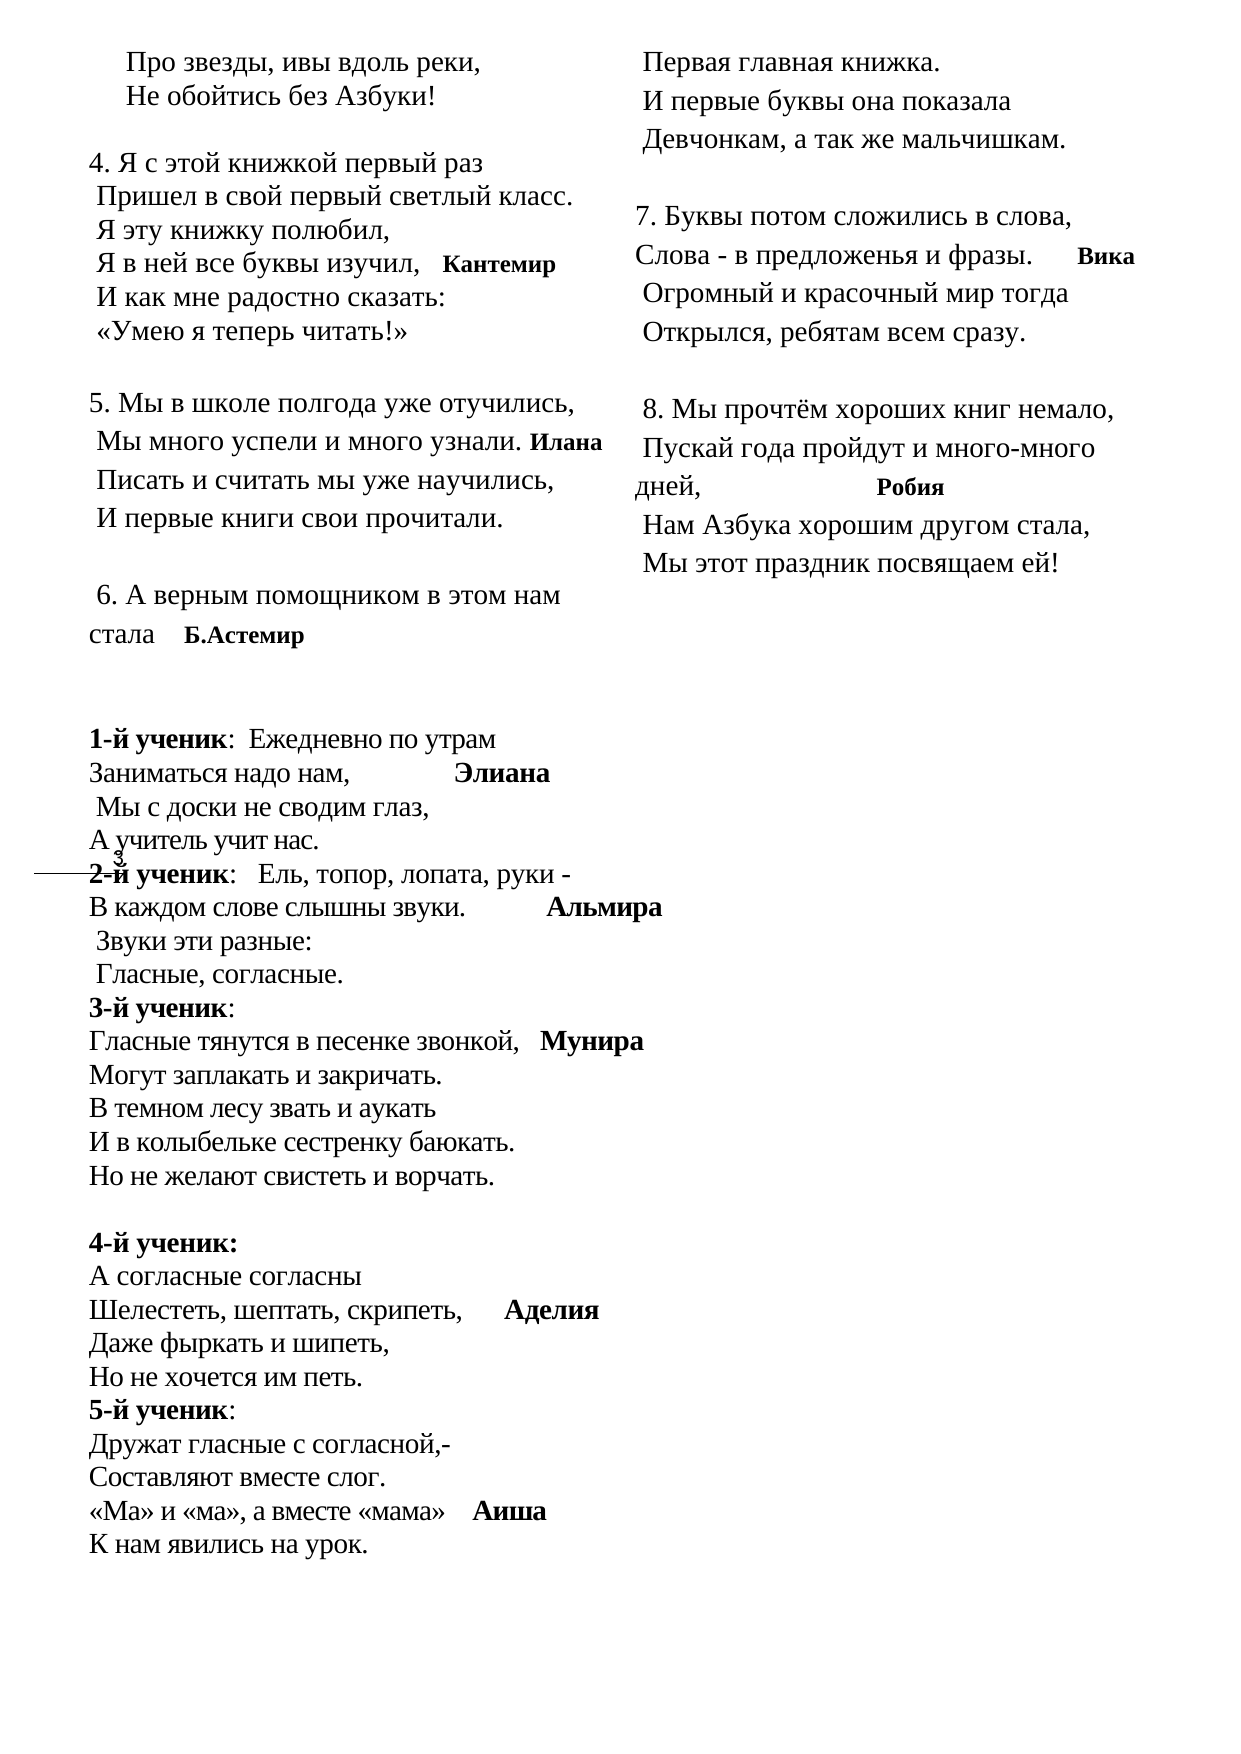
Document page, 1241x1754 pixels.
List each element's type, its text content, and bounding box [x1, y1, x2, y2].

text Даже фыркать и шипеть, [89, 1325, 1152, 1359]
text 8. Мы прочтём хороших книг немало, [635, 391, 1152, 425]
text «Ма» и «ма», а вместе «мама» Аиша [89, 1493, 1152, 1527]
text Звуки эти разные: [89, 923, 1152, 956]
text Огромный и красочный мир тогда [635, 276, 1152, 309]
text Гласные, согласные. [89, 956, 1152, 990]
text Заниматься надо нам, Элиана [89, 755, 1152, 789]
text В темном лесу звать и аукать [89, 1091, 1152, 1124]
text Открылся, ребятам всем сразу. [635, 314, 1152, 348]
text 5. Мы в школе полгода уже отучились, [89, 385, 605, 418]
text И в колыбельке сестренку баюкать. [89, 1124, 1152, 1158]
text 6. А верным помощником в этом нам стала Б.Астемир [89, 577, 605, 649]
text Про звезды, ивы вдоль реки, [118, 44, 605, 78]
text Но не желают свистеть и ворчать. [89, 1158, 1152, 1191]
text И как мне радостно сказать: [89, 279, 605, 313]
text Первая главная книжка. [635, 44, 1152, 78]
text Но не хочется им петь. [89, 1359, 1152, 1392]
text Мы с доски не сводим глаз, [89, 789, 1152, 822]
text 3-й ученик: [89, 990, 1152, 1023]
text Пришел в свой первый светлый класс. [89, 178, 605, 212]
text И первые буквы она показала [635, 83, 1152, 116]
text Мы много успели и много узнали. Илана [89, 423, 605, 457]
text 4-й ученик: [89, 1225, 1152, 1258]
text Дружат гласные с согласной,- [89, 1426, 1152, 1459]
text Слова - в предложенья и фразы. Вика [635, 237, 1152, 271]
text 7. Буквы потом сложились в слова, [635, 198, 1152, 232]
text Гласные тянутся в песенке звонкой, Мунира [89, 1023, 1152, 1057]
text А согласные согласны [89, 1258, 1152, 1292]
text В каждом слове слышны звуки. Альмира [89, 889, 1152, 923]
text Нам Азбука хорошим другом стала, [635, 507, 1152, 540]
text Я эту книжку полюбил, [89, 212, 605, 246]
text 5-й ученик: [89, 1392, 1152, 1426]
text Девчонкам, а так же мальчишкам. [635, 121, 1152, 155]
text Мы этот праздник посвящаем ей! [635, 545, 1152, 579]
text Могут заплакать и закричать. [89, 1057, 1152, 1091]
text 4. Я с этой книжкой первый раз [89, 145, 605, 178]
text Я в ней все буквы изучил, Кантемир [89, 246, 605, 279]
text К нам явились на урок. [89, 1527, 1152, 1560]
text Шелестеть, шептать, скрипеть, Аделия [89, 1292, 1152, 1325]
text Писать и считать мы уже научились, [89, 462, 605, 495]
text 1-й ученик: Ежедневно по утрам [89, 722, 1152, 755]
text Пускай года пройдут и много-много дней, Робия [635, 430, 1152, 502]
text 2-й ученик: Ель, топор, лопата, руки - [89, 856, 1152, 889]
text Не обойтись без Азбуки! [118, 78, 605, 111]
text А учитель учит нас. [89, 822, 1152, 856]
text «Умею я теперь читать!» [89, 313, 605, 346]
text Составляют вместе слог. [89, 1459, 1152, 1493]
text И первые книги свои прочитали. [89, 500, 605, 534]
